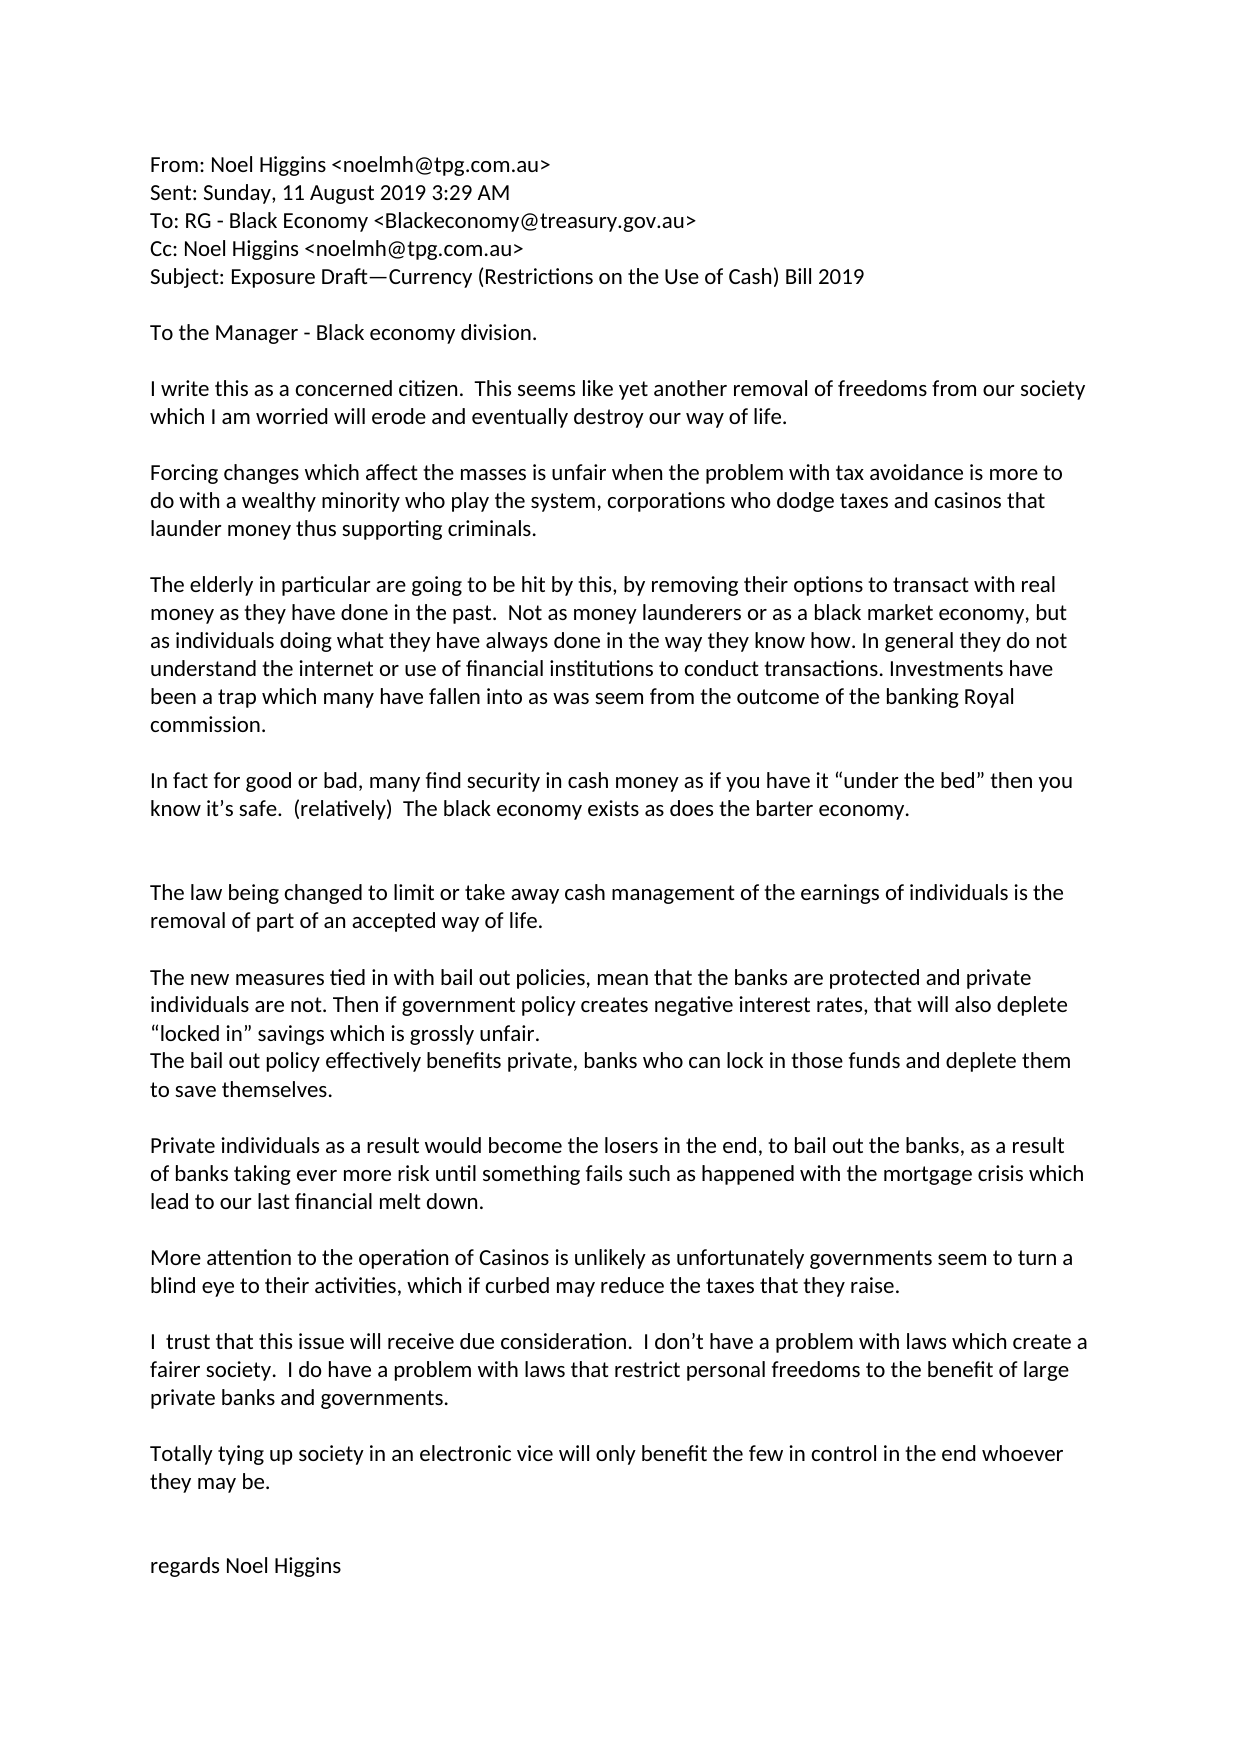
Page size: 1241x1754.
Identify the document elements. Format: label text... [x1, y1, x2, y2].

text Private individuals as a result would become the losers in the end, to bail out the banks, as a result of banks taking ever more risk until something fails such as happened with the mortgage crisis which lead to our last financial melt down. [150, 1131, 1090, 1215]
text regards Noel Higgins [150, 1551, 1090, 1579]
text The law being changed to limit or take away cash management of the earnings of individuals is the removal of part of an accepted way of life. [150, 878, 1090, 934]
text From: Noel Higgins <noelmh@tpg.com.au> Sent: Sunday, 11 August 2019 3:29 AM To: RG - Black Economy <Blackeconomy@treasury.gov.au> Cc: Noel Higgins <noelmh@tpg.com.au> Subject: Exposure Draft—Currency (Restrictions on the Use of Cash) Bill 2019 [150, 150, 1090, 290]
text I write this as a concerned citizen. This seems like yet another removal of freedoms from our society which I am worried will erode and eventually destroy our way of life. [150, 374, 1090, 430]
text The new measures tied in with bail out policies, mean that the banks are protected and private individuals are not. Then if government policy creates negative interest rates, that will also deplete “locked in” savings which is grossly unfair. [150, 963, 1090, 1047]
text In fact for good or bad, many find security in cash money as if you have it “under the bed” then you know it’s safe. (relatively) The black economy exists as does the barter economy. [150, 766, 1090, 822]
text Totally tying up society in an electronic vice will only benefit the few in control in the end whoever they may be. [150, 1439, 1090, 1495]
text I trust that this issue will receive due consideration. I don’t have a problem with laws which create a fairer society. I do have a problem with laws that restrict personal freedoms to the benefit of large private banks and governments. [150, 1327, 1090, 1411]
text The elderly in particular are going to be hit by this, by removing their options to transact with real money as they have done in the past. Not as money launderers or as a black market economy, but as individuals doing what they have always done in the way they know how. In general they do not understand the internet or use of financial institutions to conduct transactions. Investments have been a trap which many have fallen into as was seem from the outcome of the banking Royal commission. [150, 570, 1090, 738]
text To the Manager - Black economy division. [150, 318, 1090, 346]
text The bail out policy effectively benefits private, banks who can lock in those funds and deplete them to save themselves. [150, 1047, 1090, 1103]
text Forcing changes which affect the masses is unfair when the problem with tax avoidance is more to do with a wealthy minority who play the system, corporations who dodge taxes and casinos that launder money thus supporting criminals. [150, 458, 1090, 542]
text More attention to the operation of Casinos is unlikely as unfortunately governments seem to turn a blind eye to their activities, which if curbed may reduce the taxes that they raise. [150, 1243, 1090, 1299]
